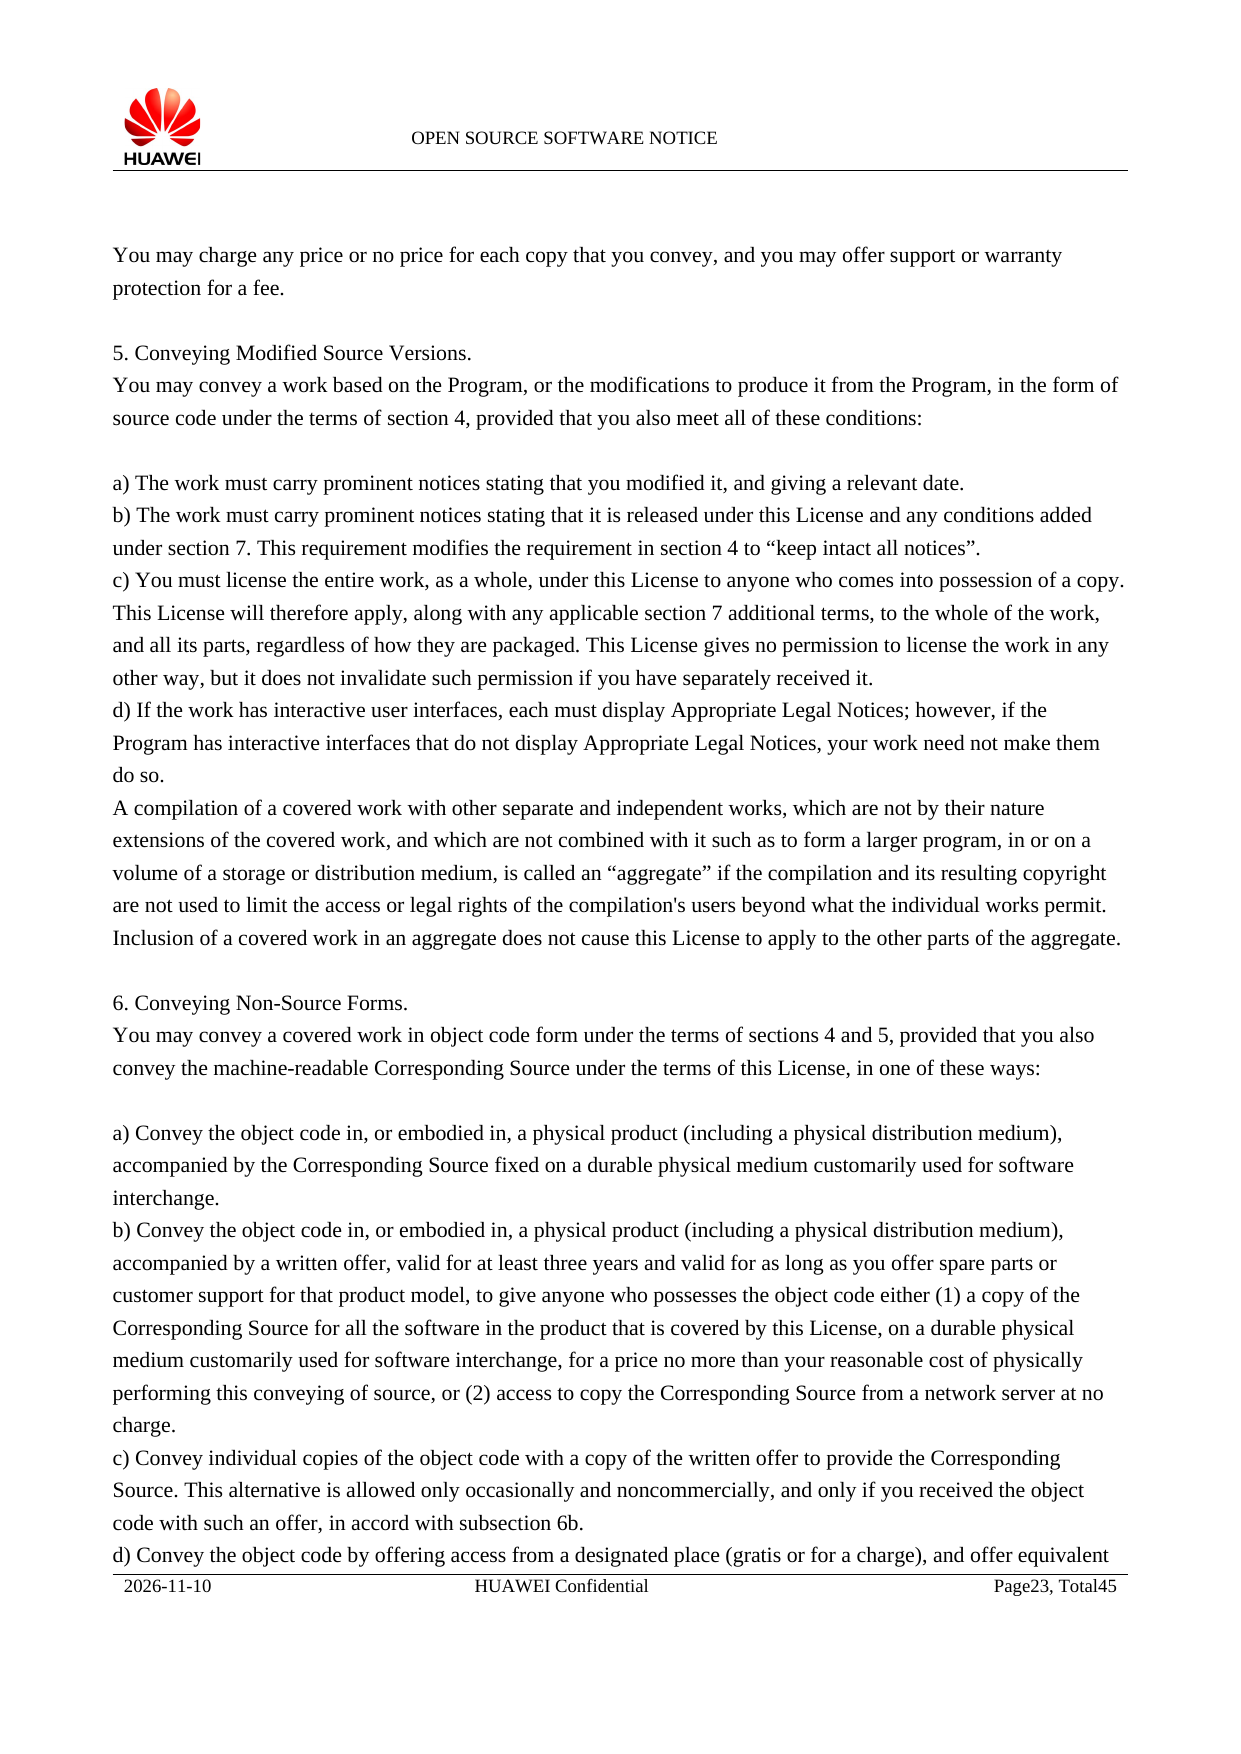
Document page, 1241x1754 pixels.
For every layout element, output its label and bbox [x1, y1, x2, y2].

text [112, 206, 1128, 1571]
picture [124, 88, 201, 165]
